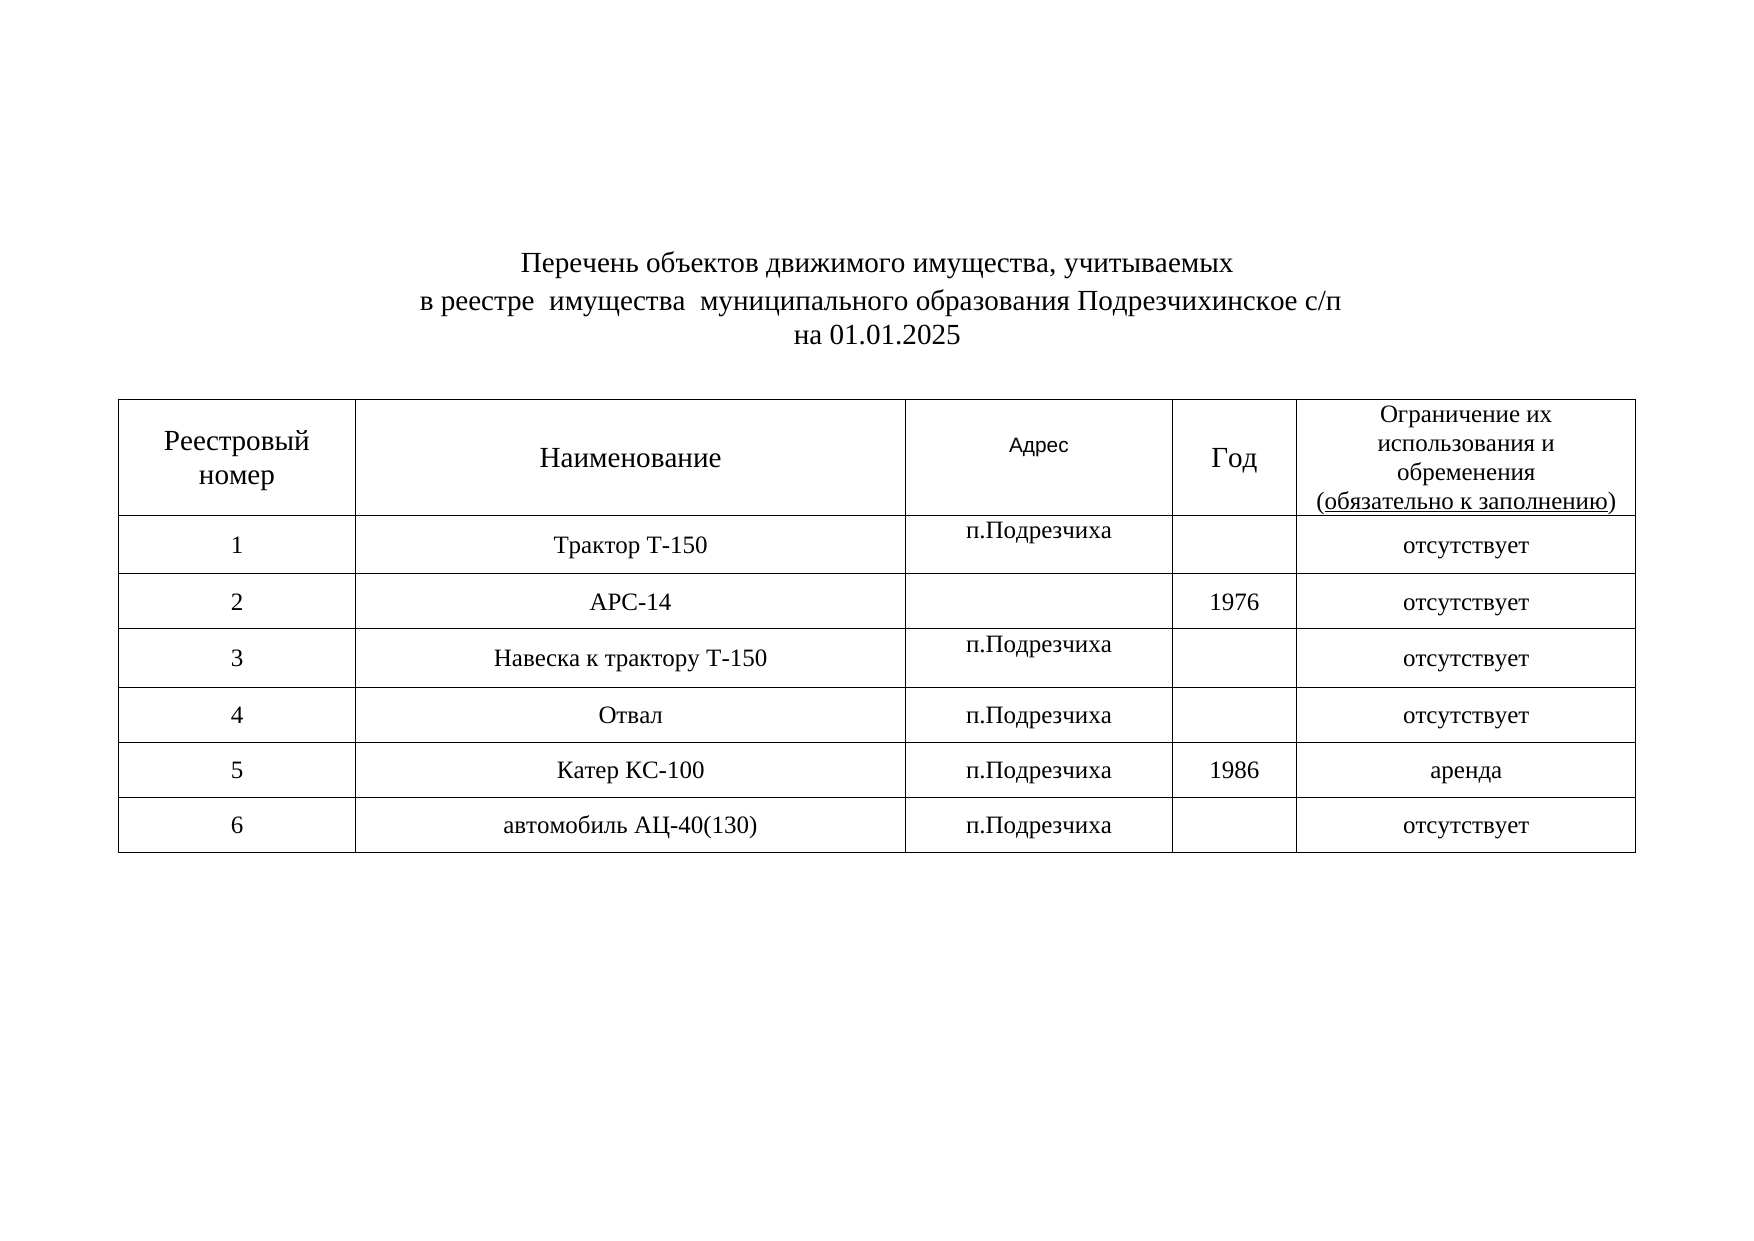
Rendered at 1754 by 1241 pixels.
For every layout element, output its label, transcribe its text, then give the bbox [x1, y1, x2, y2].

table_cell п.Подрезчиха [906, 688, 1172, 742]
table_cell 3 [119, 629, 355, 687]
table_header Адрес [906, 400, 1172, 514]
table_cell автомобиль АЦ-40(130) [356, 798, 905, 852]
table_cell отсутствует [1297, 798, 1635, 852]
table_cell [1173, 629, 1296, 687]
table_header Наименование [356, 400, 905, 514]
text в реестре имущества муниципального образования Подрезчихинское с/п на 01.01.2025 [118, 283, 1636, 350]
table_cell отсутствует [1297, 516, 1635, 573]
table_cell отсутствует [1297, 688, 1635, 742]
table_cell отсутствует [1297, 574, 1635, 628]
table_cell Катер КС-100 [356, 743, 905, 797]
table_cell отсутствует [1297, 629, 1635, 687]
table_header Год [1173, 400, 1296, 514]
table_cell аренда [1297, 743, 1635, 797]
table_cell п.Подрезчиха [906, 516, 1172, 573]
table_header Ограничение их использования и обременения (обязательно к заполнению) [1297, 400, 1635, 514]
table_cell 6 [119, 798, 355, 852]
table_cell Навеска к трактору Т-150 [356, 629, 905, 687]
table_cell п.Подрезчиха [906, 798, 1172, 852]
table_cell 5 [119, 743, 355, 797]
table_cell [1173, 516, 1296, 573]
table_cell 1986 [1173, 743, 1296, 797]
table_header Реестровый номер [119, 400, 355, 514]
table_cell п.Подрезчиха [906, 743, 1172, 797]
table_cell [1173, 798, 1296, 852]
table_cell 2 [119, 574, 355, 628]
table_cell п.Подрезчиха [906, 629, 1172, 687]
table_cell [906, 574, 1172, 628]
table_cell АРС-14 [356, 574, 905, 628]
table_cell 4 [119, 688, 355, 742]
table_cell [1173, 688, 1296, 742]
table_cell 1 [119, 516, 355, 573]
table_cell 1976 [1173, 574, 1296, 628]
table_cell Отвал [356, 688, 905, 742]
text Перечень объектов движимого имущества, учитываемых [118, 245, 1636, 278]
table_cell Трактор Т-150 [356, 516, 905, 573]
